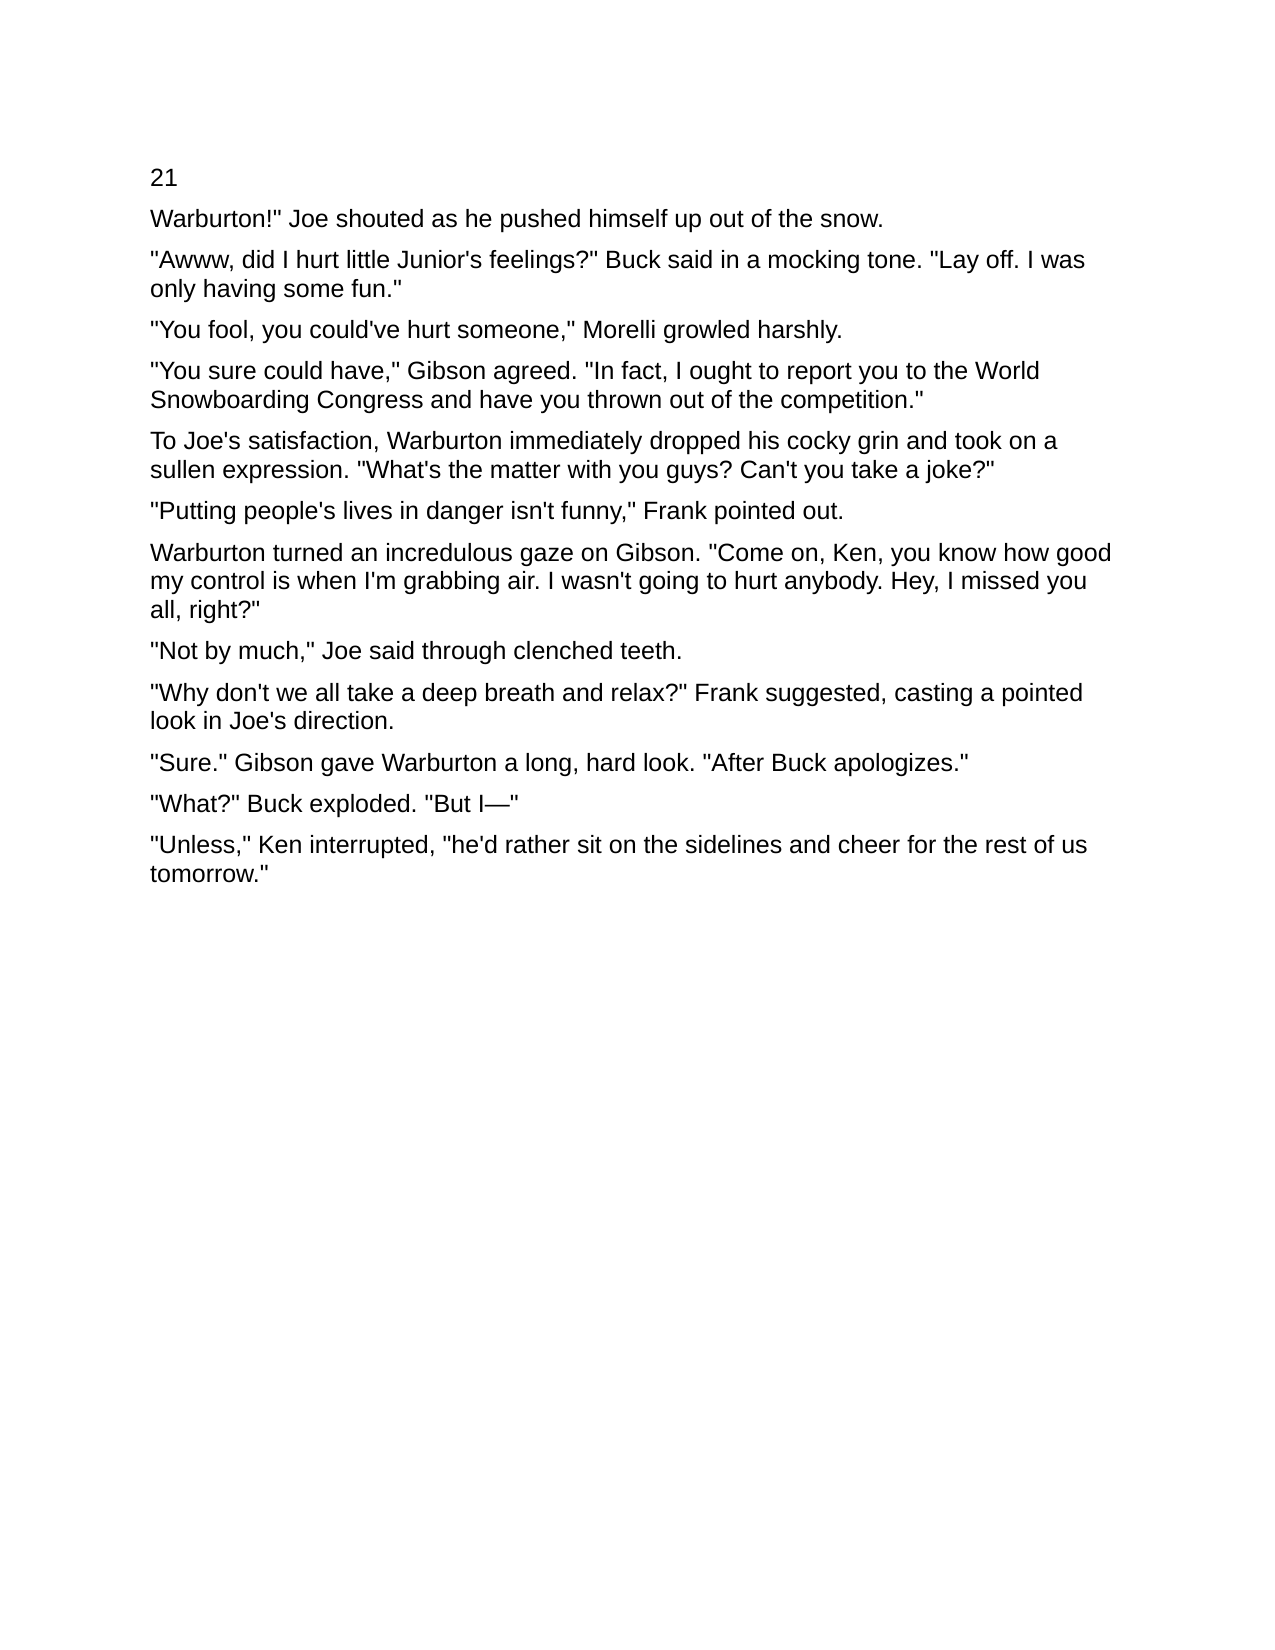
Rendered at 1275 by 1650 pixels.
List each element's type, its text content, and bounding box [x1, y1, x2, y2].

text "Why don't we all take a deep breath and relax?" Frank suggested, casting a pointed look in Joe's direction. [150, 677, 1125, 735]
text "Putting people's lives in danger isn't funny," Frank pointed out. [150, 496, 1125, 525]
text "You fool, you could've hurt someone," Morelli growled harshly. [150, 315, 1125, 344]
text Warburton turned an incredulous gaze on Gibson. "Come on, Ken, you know how good my control is when I'm grabbing air. I wasn't going to hurt anybody. Hey, I missed you all, right?" [150, 537, 1125, 624]
text Warburton!" Joe shouted as he pushed himself up out of the snow. [150, 204, 1125, 232]
text 21 [150, 162, 1125, 191]
text "What?" Buck exploded. "But I—" [150, 789, 1125, 817]
text "You sure could have," Gibson agreed. "In fact, I ought to report you to the World Snowboarding Congress and have you thrown out of the competition." [150, 356, 1125, 414]
text "Awww, did I hurt little Junior's feelings?" Buck said in a mocking tone. "Lay off. I was only having some fun." [150, 245, 1125, 302]
text To Joe's satisfaction, Warburton immediately dropped his cocky grin and took on a sullen expression. "What's the matter with you guys? Can't you take a joke?" [150, 426, 1125, 484]
text "Sure." Gibson gave Warburton a long, hard look. "After Buck apologizes." [150, 747, 1125, 776]
text "Not by much," Joe said through clenched teeth. [150, 636, 1125, 665]
text "Unless," Ken interrupted, "he'd rather sit on the sidelines and cheer for the rest of us tomorrow." [150, 830, 1125, 887]
